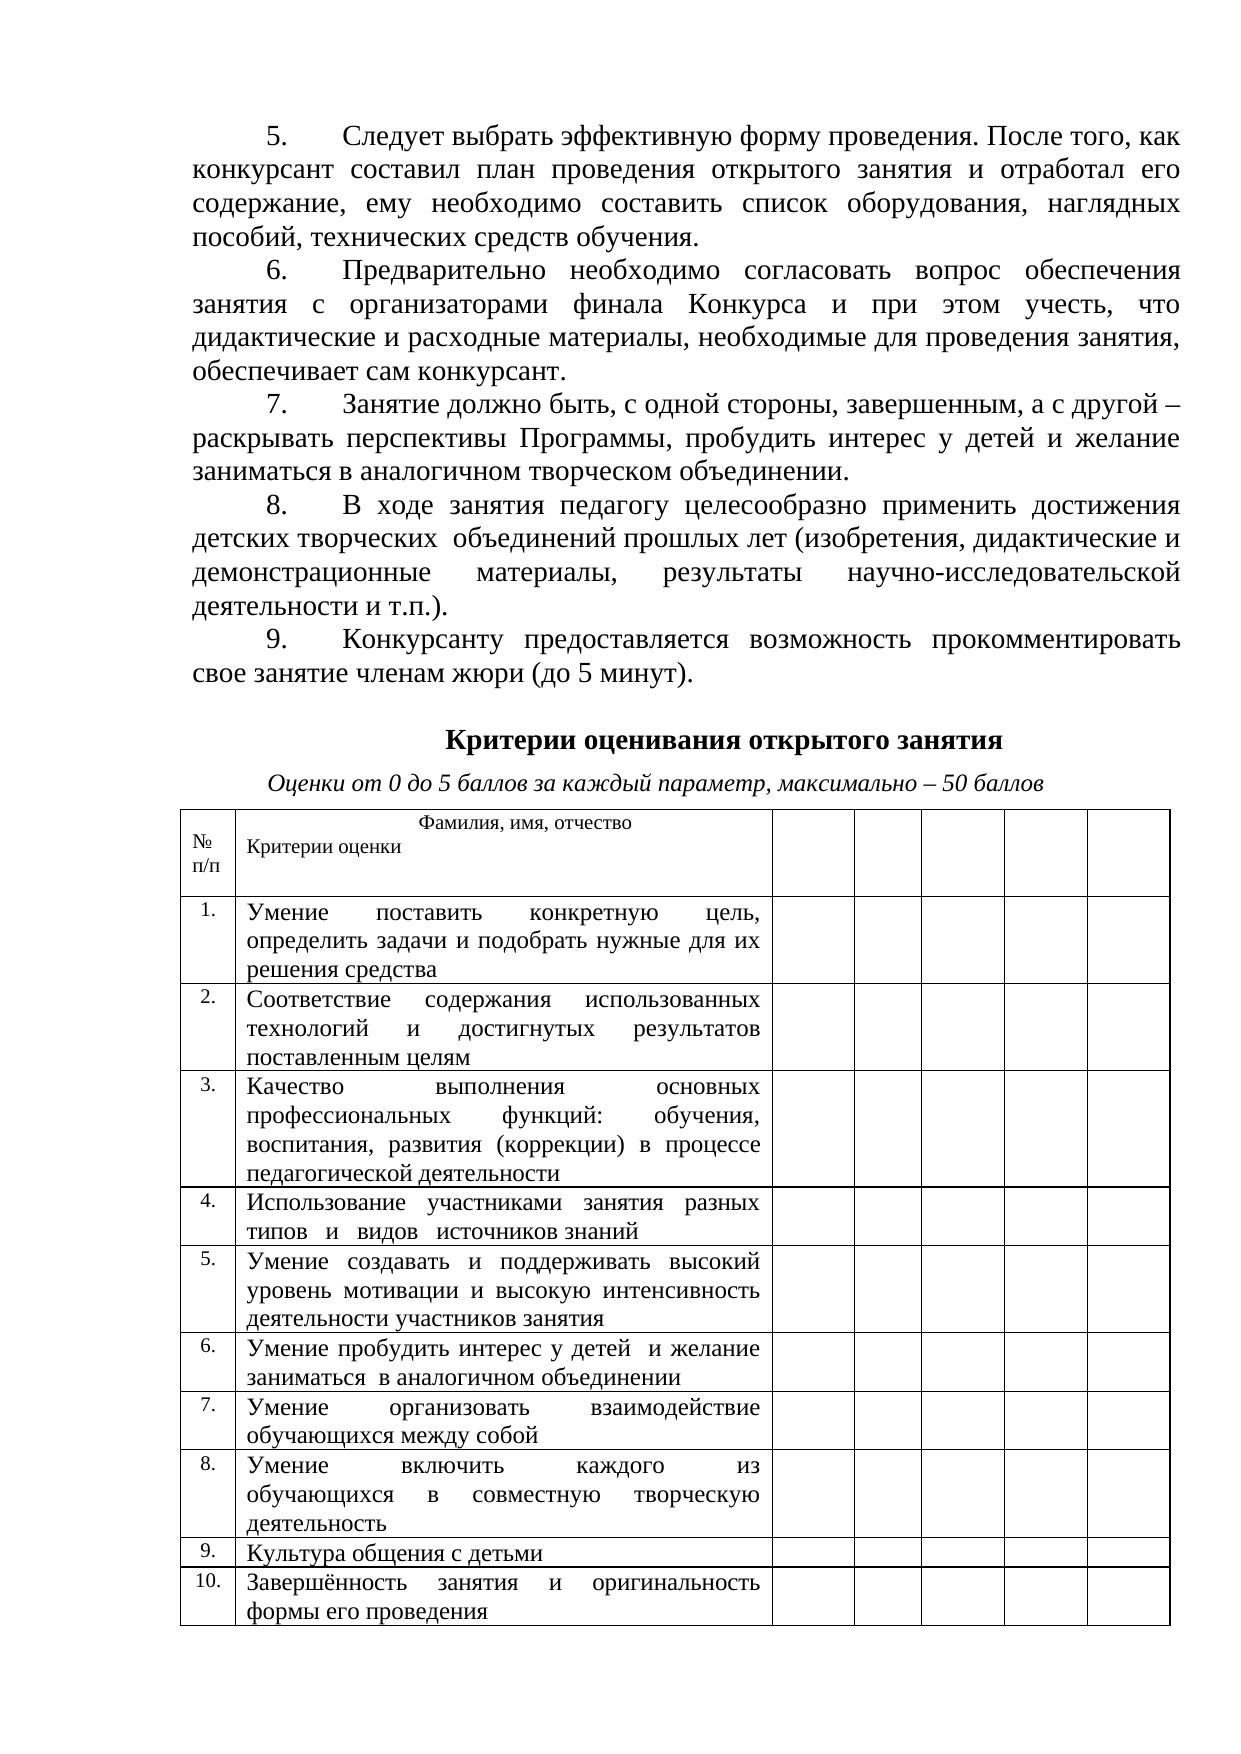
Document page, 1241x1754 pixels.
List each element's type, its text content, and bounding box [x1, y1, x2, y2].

table_cell [1005, 1071, 1087, 1186]
table_cell [1005, 1568, 1087, 1625]
table_cell [773, 897, 854, 983]
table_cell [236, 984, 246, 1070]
table_cell [1088, 1450, 1169, 1537]
table_cell [1005, 1538, 1087, 1566]
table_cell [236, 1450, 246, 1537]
table_cell [1088, 1538, 1169, 1566]
table_cell [922, 984, 1004, 1070]
table_header № п/п [181, 810, 235, 896]
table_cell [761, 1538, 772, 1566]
list В ходе занятия педагогу целесообразно применить достижения детских творческих объединений прошлых лет (изобретения, дидактические и демонстрационные материалы, результаты научно-исследовательской деятельности и т.п.). [192, 487, 1181, 621]
list Конкурсанту предоставляется возможность прокомментировать свое занятие членам жюри (до 5 минут). [192, 621, 1181, 688]
table_cell [773, 1188, 854, 1245]
table_cell 4. [181, 1188, 235, 1245]
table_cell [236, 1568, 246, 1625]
table_cell [855, 1450, 921, 1537]
table_cell [1088, 1071, 1169, 1186]
table_cell [922, 1568, 1004, 1625]
table_cell [1088, 1568, 1169, 1625]
table_cell 2. [181, 984, 235, 1070]
table_cell [1005, 897, 1087, 983]
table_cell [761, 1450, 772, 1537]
list Предварительно необходимо согласовать вопрос обеспечения занятия с организаторами финала Конкурса и при этом учесть, что дидактические и расходные материалы, необходимые для проведения занятия, обеспечивает сам конкурсант. [192, 252, 1181, 386]
table_cell [1088, 984, 1169, 1070]
table_cell [855, 897, 921, 983]
table_cell [1088, 1392, 1169, 1449]
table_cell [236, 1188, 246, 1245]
table_cell [1005, 1450, 1087, 1537]
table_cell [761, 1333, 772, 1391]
table_cell [855, 1246, 921, 1332]
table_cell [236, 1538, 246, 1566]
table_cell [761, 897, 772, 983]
table_cell [1088, 897, 1169, 983]
table_cell 3. [181, 1071, 235, 1186]
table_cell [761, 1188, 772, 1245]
table_cell [1088, 1188, 1169, 1245]
table_cell [773, 1568, 854, 1625]
table_cell 7. [181, 1392, 235, 1449]
table_header [1088, 810, 1169, 896]
table_cell [773, 1538, 854, 1566]
table_cell [922, 1246, 1004, 1332]
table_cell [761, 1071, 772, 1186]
table_cell [1005, 1333, 1087, 1391]
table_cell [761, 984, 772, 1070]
table_cell [1005, 1246, 1087, 1332]
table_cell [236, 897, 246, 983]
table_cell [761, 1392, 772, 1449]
table_cell [855, 1071, 921, 1186]
table_cell 6. [181, 1333, 235, 1391]
table_cell [1088, 1333, 1169, 1391]
table_cell [773, 1246, 854, 1332]
table_cell 10. [181, 1568, 235, 1625]
table_cell [855, 984, 921, 1070]
table_cell 1. [181, 897, 235, 983]
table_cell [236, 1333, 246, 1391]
text Оценки от 0 до 5 баллов за каждый параметр, максимально – 50 баллов [267, 768, 1181, 797]
table_cell [773, 984, 854, 1070]
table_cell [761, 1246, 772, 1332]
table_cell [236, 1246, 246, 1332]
table_header [855, 810, 921, 896]
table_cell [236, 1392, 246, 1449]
table_cell [922, 1392, 1004, 1449]
table_cell [922, 1450, 1004, 1537]
text Критерии оценивания открытого занятия [267, 722, 1181, 755]
table_cell 5. [181, 1246, 235, 1332]
table_cell [773, 1392, 854, 1449]
table_cell [1005, 1188, 1087, 1245]
table_cell [855, 1538, 921, 1566]
table_header Фамилия, имя, отчество Критерии оценки [236, 810, 772, 896]
table_cell [922, 897, 1004, 983]
table_cell [922, 1333, 1004, 1391]
table_cell 8. [181, 1450, 235, 1537]
table_cell [773, 1333, 854, 1391]
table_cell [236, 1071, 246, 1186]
table_cell [855, 1188, 921, 1245]
table_cell [855, 1333, 921, 1391]
table_cell 9. [181, 1538, 235, 1566]
table_cell [855, 1568, 921, 1625]
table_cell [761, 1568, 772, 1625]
table_cell [922, 1071, 1004, 1186]
table_cell [855, 1392, 921, 1449]
list Следует выбрать эффективную форму проведения. После того, как конкурсант составил план проведения открытого занятия и отработал его содержание, ему необходимо составить список оборудования, наглядных пособий, технических средств обучения. [192, 118, 1181, 252]
table_cell [1005, 1392, 1087, 1449]
table_cell [773, 1450, 854, 1537]
table_cell [922, 1188, 1004, 1245]
table_header [922, 810, 1004, 896]
list Занятие должно быть, с одной стороны, завершенным, а с другой – раскрывать перспективы Программы, пробудить интерес у детей и желание заниматься в аналогичном творческом объединении. [192, 386, 1181, 487]
table_header [773, 810, 854, 896]
table_cell [773, 1071, 854, 1186]
table_header [1005, 810, 1087, 896]
table_cell [922, 1538, 1004, 1566]
table_cell [1088, 1246, 1169, 1332]
table_cell [1005, 984, 1087, 1070]
